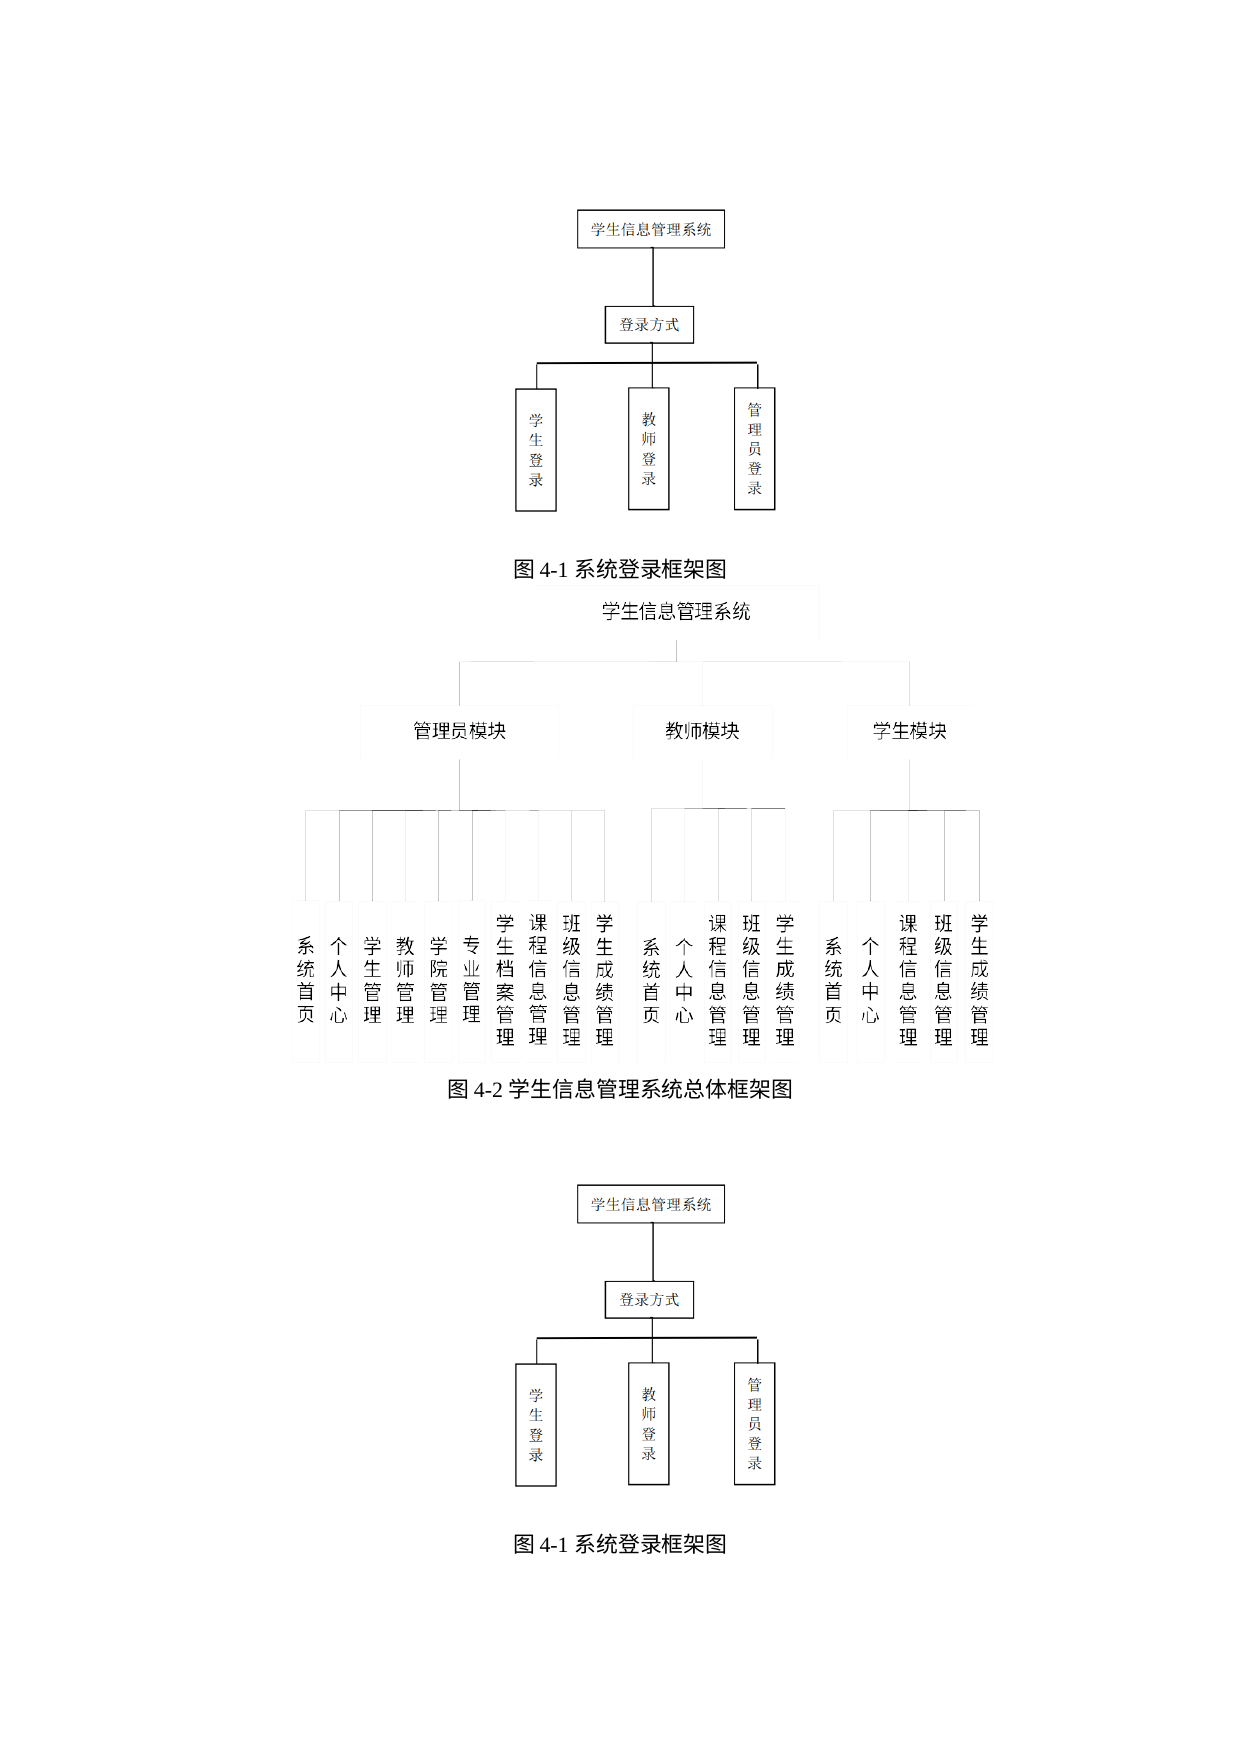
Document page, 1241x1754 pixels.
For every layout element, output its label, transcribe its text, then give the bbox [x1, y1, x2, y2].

text 图4-1 系统登录框架图 [187, 552, 1053, 584]
picture [478, 194, 813, 524]
text 图4-2 学生信息管理系统总体框架图 [187, 1072, 1053, 1104]
picture [478, 1169, 813, 1499]
text 图4-1 系统登录框架图 [187, 1527, 1053, 1559]
